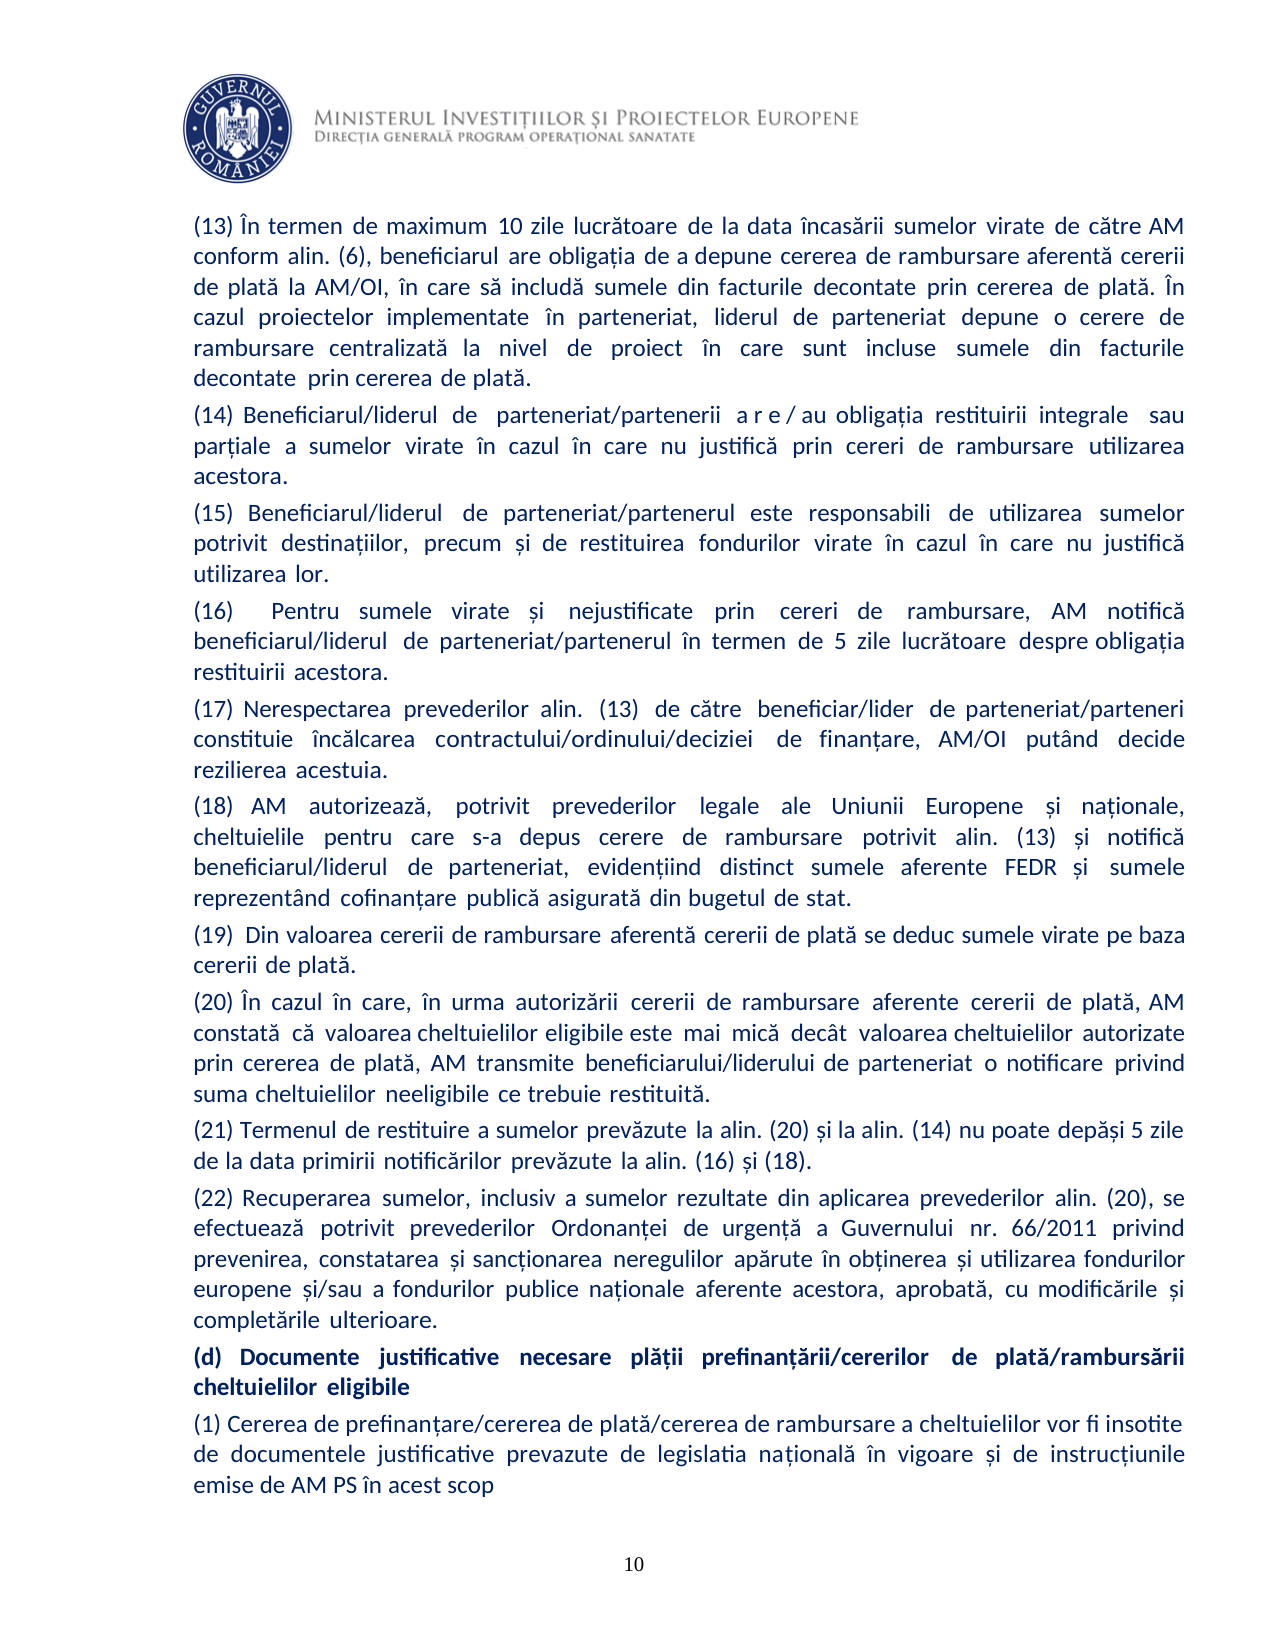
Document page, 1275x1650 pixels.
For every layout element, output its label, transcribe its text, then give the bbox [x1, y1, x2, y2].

text (13) În termen de maximum 10 zile lucrătoare de la data încasării sumelor virate de către AM conform alin. (6), beneficiarul are obligaţia de a depune cererea de rambursare aferentă cererii de plată la AM/OI, în care să includă sumele din facturile decontate prin cererea de plată. În cazul proiectelor implementate în parteneriat, liderul de parteneriat depune o cerere de rambursare centralizată la nivel de proiect în care sunt incluse sumele din facturile decontate prin cererea de plată. [193, 210, 1185, 393]
text (20) În cazul în care, în urma autorizării cererii de rambursare aferente cererii de plată, AM constată că valoarea cheltuielilor eligibile este mai mică decât valoarea cheltuielilor autorizate prin cererea de plată, AM transmite beneficiarului/liderului de parteneriat o notificare privind suma cheltuielilor neeligibile ce trebuie restituită. [193, 986, 1185, 1108]
text (19) Din valoarea cererii de rambursare aferentă cererii de plată se deduc sumele virate pe baza cererii de plată. [193, 919, 1185, 980]
text (14) Beneficiarul/liderul de parteneriat/partenerii are/au obligaţia restituirii integrale sau parţiale a sumelor virate în cazul în care nu justifică prin cereri de rambursare utilizarea acestora. [193, 399, 1185, 491]
text (17) Nerespectarea prevederilor alin. (13) de către beneficiar/lider de parteneriat/parteneri constituie încălcarea contractului/ordinului/deciziei de finanţare, AM/OI putând decide rezilierea acestuia. [193, 693, 1185, 784]
text (16) Pentru sumele virate şi nejustificate prin cereri de rambursare, AM notifică beneficiarul/liderul de parteneriat/partenerul în termen de 5 zile lucrătoare despre obligaţia restituirii acestora. [193, 595, 1185, 686]
picture [179, 70, 883, 186]
text (22) Recuperarea sumelor, inclusiv a sumelor rezultate din aplicarea prevederilor alin. (20), se efectuează potrivit prevederilor Ordonanţei de urgenţă a Guvernului nr. 66/2011 privind prevenirea, constatarea şi sancţionarea neregulilor apărute în obţinerea şi utilizarea fondurilor europene şi/sau a fondurilor publice naţionale aferente acestora, aprobată, cu modificările şi completările ulterioare. [193, 1182, 1185, 1334]
text (18) AM autorizează, potrivit prevederilor legale ale Uniunii Europene şi naţionale, cheltuielile pentru care s-a depus cerere de rambursare potrivit alin. (13) şi notifică beneficiarul/liderul de parteneriat, evidenţiind distinct sumele aferente FEDR şi sumele reprezentând cofinanţare publică asigurată din bugetul de stat. [193, 791, 1185, 913]
text (d) Documente justificative necesare plății prefinanțării/cererilor de plată/rambursării cheltuielilor eligibile [193, 1341, 1185, 1402]
text (21) Termenul de restituire a sumelor prevăzute la alin. (20) şi la alin. (14) nu poate depăşi 5 zile de la data primirii notificărilor prevăzute la alin. (16) şi (18). [193, 1114, 1184, 1176]
text (1) Cererea de prefinanțare/cererea de plată/cererea de rambursare a cheltuielilor vor fi insotite de documentele justificative prevazute de legislatia națională în vigoare și de instrucțiunile emise de AM PS în acest scop [193, 1408, 1185, 1499]
text (15) Beneficiarul/liderul de parteneriat/partenerul este responsabili de utilizarea sumelor potrivit destinaţiilor, precum şi de restituirea fondurilor virate în cazul în care nu justifică utilizarea lor. [193, 497, 1185, 589]
